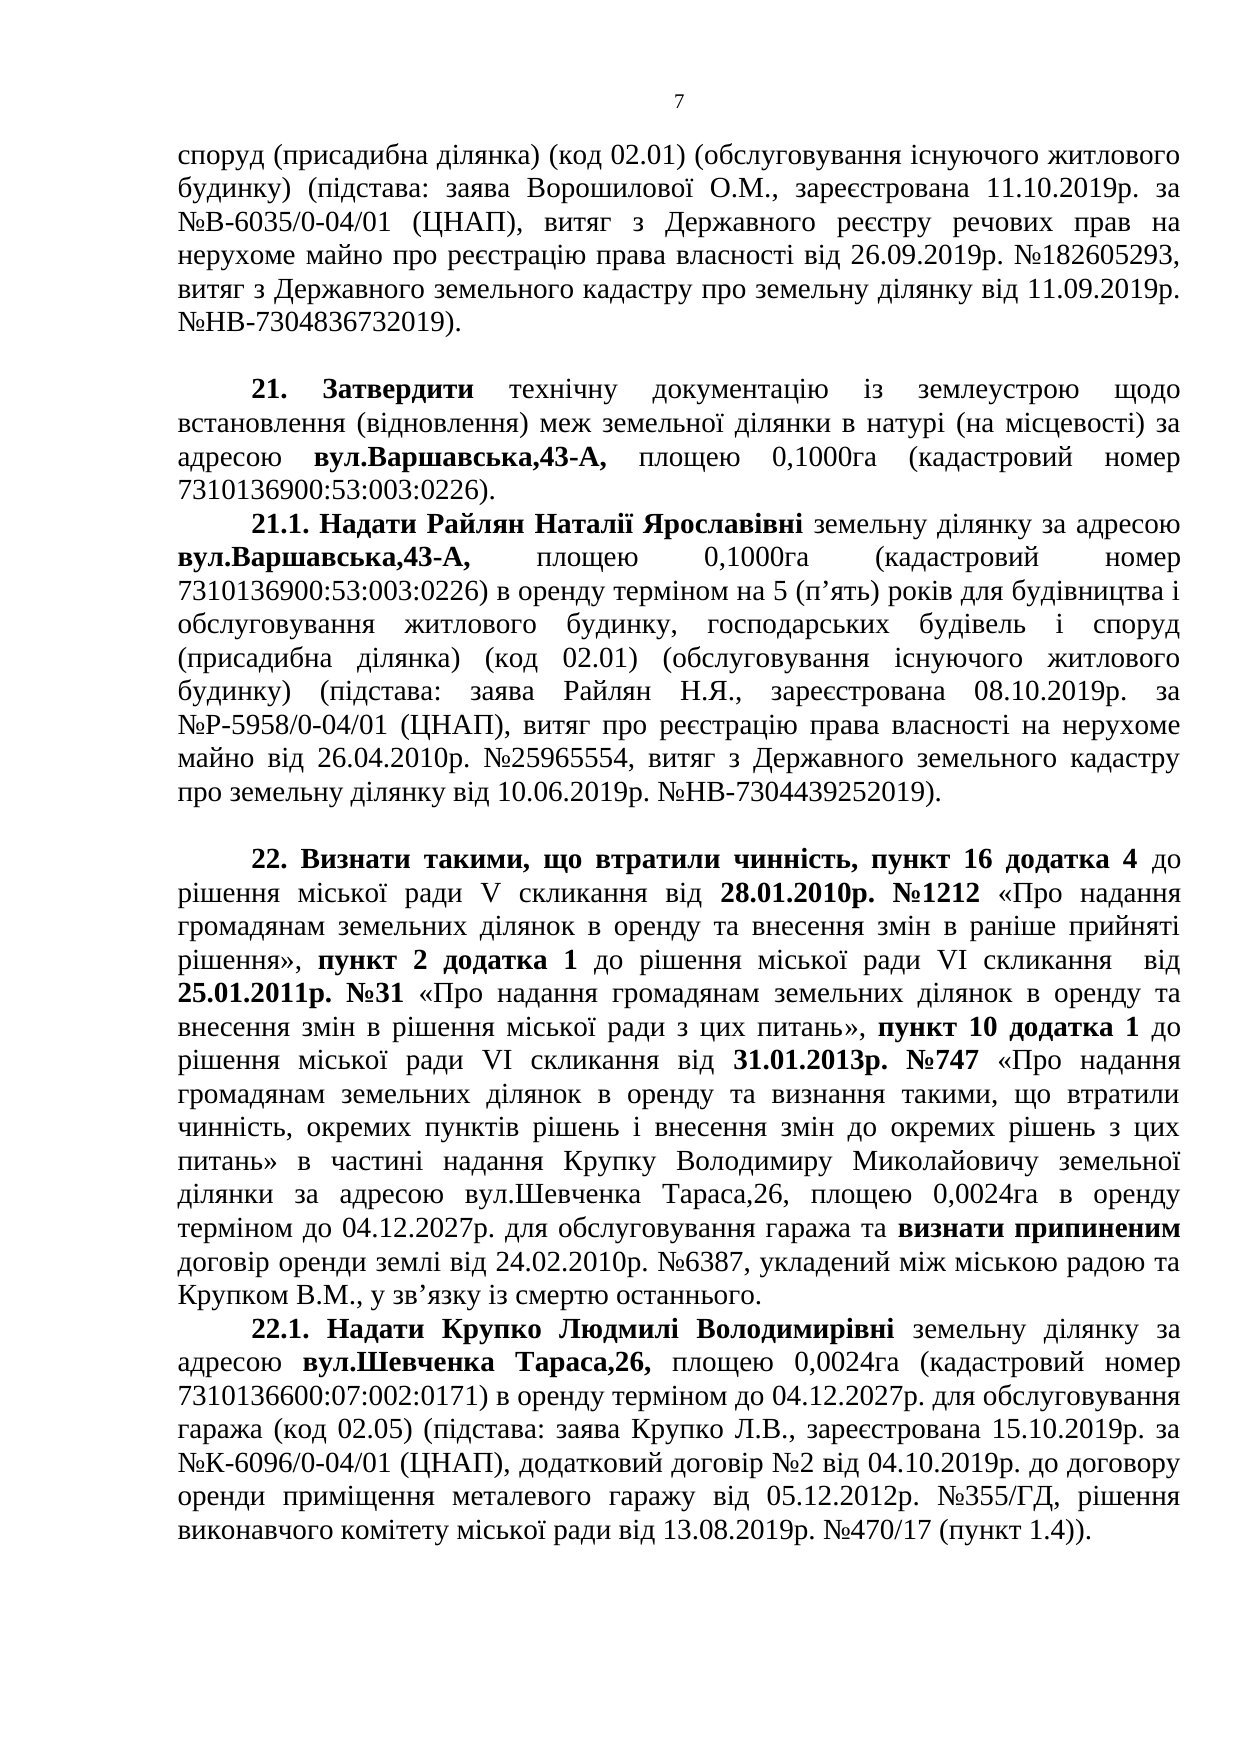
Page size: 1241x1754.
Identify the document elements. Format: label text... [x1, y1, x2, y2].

text 21. Затвердити технічну документацію із землеустрою щодо встановлення (відновлення) меж земельної ділянки в натурі (на місцевості) за адресою вул.Варшавська,43-А, площею 0,1000га (кадастровий номер 7310136900:53:003:0226). [177, 372, 1181, 506]
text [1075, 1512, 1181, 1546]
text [177, 137, 1181, 338]
text 22. Визнати такими, що втратили чинність, пункт 16 додатка 4 до рішення міської ради V скликання від 28.01.2010р. №1212 «Про надання громадянам земельних ділянок в оренду та внесення змін в раніше прийняті рішення», пункт 2 додатка 1 до рішення міської ради VІ скликання від 25.01.2011р. №31 «Про надання громадянам земельних ділянок в оренду та внесення змін в рішення міської ради з цих питань», пункт 10 додатка 1 до рішення міської ради VІ скликання від 31.01.2013р. №747 «Про надання громадянам земельних ділянок в оренду та визнання такими, що втратили чинність, окремих пунктів рішень і внесення змін до окремих рішень з цих питань» в частині надання Крупку Володимиру Миколайовичу земельної ділянки за адресою вул.Шевченка Тараса,26, площею 0,0024га в оренду терміном до 04.12.2027р. для обслуговування гаража та визнати припиненим договір оренди землі від 24.02.2010р. №6387, укладений між міською радою та Крупком В.М., у зв’язку із смертю останнього. [177, 841, 1181, 1311]
text 21.1. Надати Райлян Наталії Ярославівні земельну ділянку за адресою вул.Варшавська,43-А, площею 0,1000га (кадастровий номер 7310136900:53:003:0226) в оренду терміном на 5 (п’ять) років для будівництва і обслуговування житлового будинку, господарських будівель і споруд (присадибна ділянка) (код 02.01) (обслуговування існуючого житлового будинку) (підстава: заява Райлян Н.Я., зареєстрована 08.10.2019р. за №Р-5958/0-04/01 (ЦНАП), витяг про реєстрацію права власності на нерухоме майно від 26.04.2010р. №25965554, витяг з Державного земельного кадастру про земельну ділянку від 10.06.2019р. №НВ-7304439252019). [177, 506, 1181, 808]
text 22.1. Надати Крупко Людмилі Володимирівні земельну ділянку за адресою вул.Шевченка Тараса,26, площею 0,0024га (кадастровий номер 7310136600:07:002:0171) в оренду терміном до 04.12.2027р. для обслуговування гаража (код 02.05) (підстава: заява Крупко Л.В., зареєстрована 15.10.2019р. за №К-6096/0-04/01 (ЦНАП), додатковий договір №2 від 04.10.2019р. до договору оренди приміщення металевого гаражу від 05.12.2012р. №355/ГД, рішення виконавчого комітету міської ради від 13.08.2019р. №470/17 (пункт 1.4)). [177, 1311, 1181, 1479]
